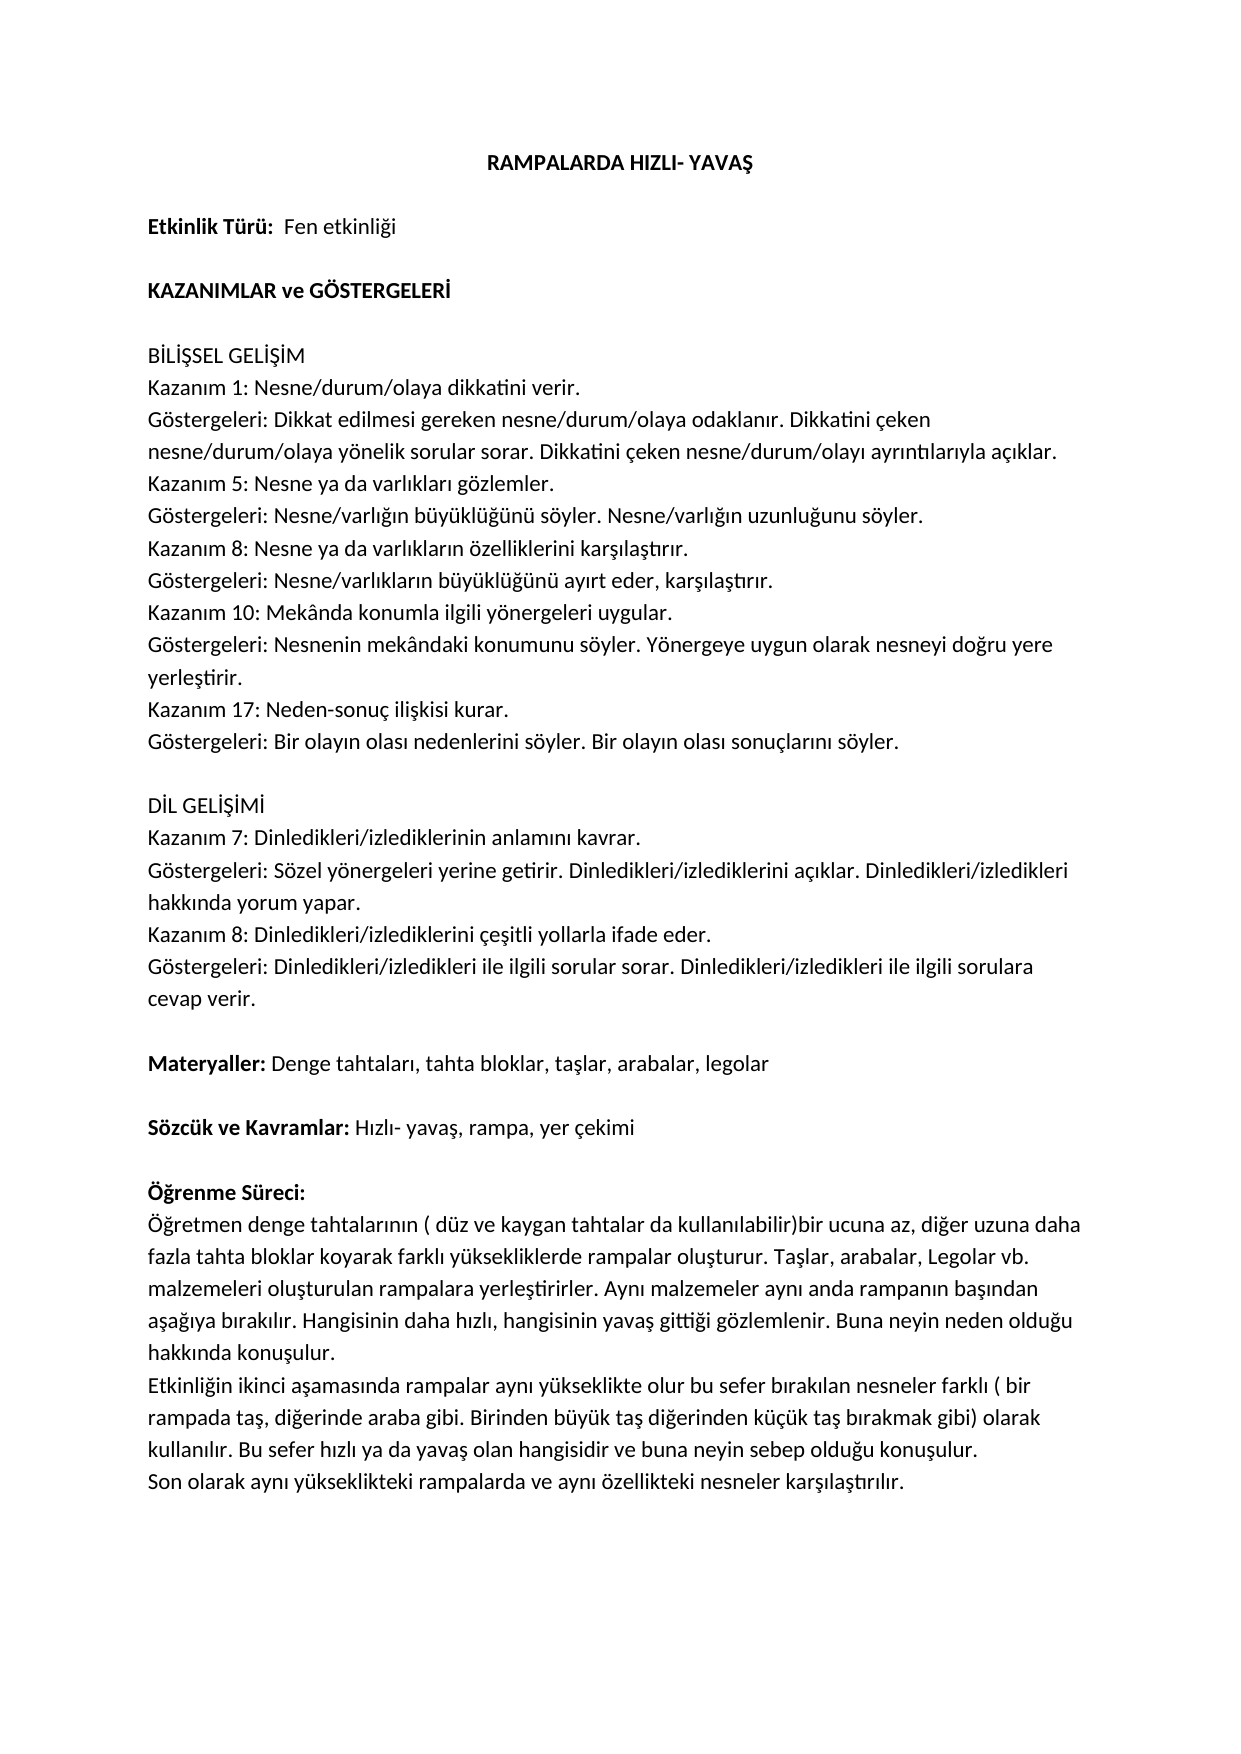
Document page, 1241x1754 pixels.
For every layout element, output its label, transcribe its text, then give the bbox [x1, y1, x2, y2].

text Kazanım 8: Nesne ya da varlıkların özelliklerini karşılaştırır. Göstergeleri: Nesne/varlıkların büyüklüğünü ayırt eder, karşılaştırır. [148, 534, 1093, 594]
text Etkinliğin ikinci aşamasında rampalar aynı yükseklikte olur bu sefer bırakılan nesneler farklı ( bir rampada taş, diğerinde araba gibi. Birinden büyük taş diğerinden küçük taş bırakmak gibi) olarak kullanılır. Bu sefer hızlı ya da yavaş olan hangisidir ve buna neyin sebep olduğu konuşulur. [148, 1371, 1093, 1463]
text DİL GELİŞİMİ Kazanım 7: Dinledikleri/izlediklerinin anlamını kavrar. Göstergeleri: Sözel yönergeleri yerine getirir. Dinledikleri/izlediklerini açıklar. Dinledikleri/izledikleri hakkında yorum yapar. Kazanım 8: Dinledikleri/izlediklerini çeşitli yollarla ifade eder. Göstergeleri: Dinledikleri/izledikleri ile ilgili sorular sorar. Dinledikleri/izledikleri ile ilgili sorulara cevap verir. [148, 791, 1093, 1012]
text Öğrenme Süreci: [148, 1178, 1093, 1206]
text Son olarak aynı yükseklikteki rampalarda ve aynı özellikteki nesneler karşılaştırılır. [148, 1467, 1093, 1495]
text Kazanım 17: Neden-sonuç ilişkisi kurar. Göstergeleri: Bir olayın olası nedenlerini söyler. Bir olayın olası sonuçlarını söyler. [148, 695, 1093, 755]
text Sözcük ve Kavramlar: Hızlı- yavaş, rampa, yer çekimi [148, 1113, 1093, 1141]
text RAMPALARDA HIZLI- YAVAŞ [148, 148, 1093, 176]
text Öğretmen denge tahtalarının ( düz ve kaygan tahtalar da kullanılabilir)bir ucuna az, diğer uzuna daha fazla tahta bloklar koyarak farklı yüksekliklerde rampalar oluşturur. Taşlar, arabalar, Legolar vb. malzemeleri oluşturulan rampalara yerleştirirler. Aynı malzemeler aynı anda rampanın başından aşağıya bırakılır. Hangisinin daha hızlı, hangisinin yavaş gittiği gözlemlenir. Buna neyin neden olduğu hakkında konuşulur. [148, 1210, 1093, 1367]
text Etkinlik Türü: Fen etkinliği [148, 212, 1093, 240]
text BİLİŞSEL GELİŞİM Kazanım 1: Nesne/durum/olaya dikkatini verir. Göstergeleri: Dikkat edilmesi gereken nesne/durum/olaya odaklanır. Dikkatini çeken nesne/durum/olaya yönelik sorular sorar. Dikkatini çeken nesne/durum/olayı ayrıntılarıyla açıklar. [148, 341, 1093, 465]
text KAZANIMLAR ve GÖSTERGELERİ [148, 276, 1093, 304]
text Kazanım 5: Nesne ya da varlıkları gözlemler. Göstergeleri: Nesne/varlığın büyüklüğünü söyler. Nesne/varlığın uzunluğunu söyler. [148, 469, 1093, 530]
text Materyaller: Denge tahtaları, tahta bloklar, taşlar, arabalar, legolar [148, 1049, 1093, 1077]
text Kazanım 10: Mekânda konumla ilgili yönergeleri uygular. Göstergeleri: Nesnenin mekândaki konumunu söyler. Yönergeye uygun olarak nesneyi doğru yere yerleştirir. [148, 598, 1093, 691]
